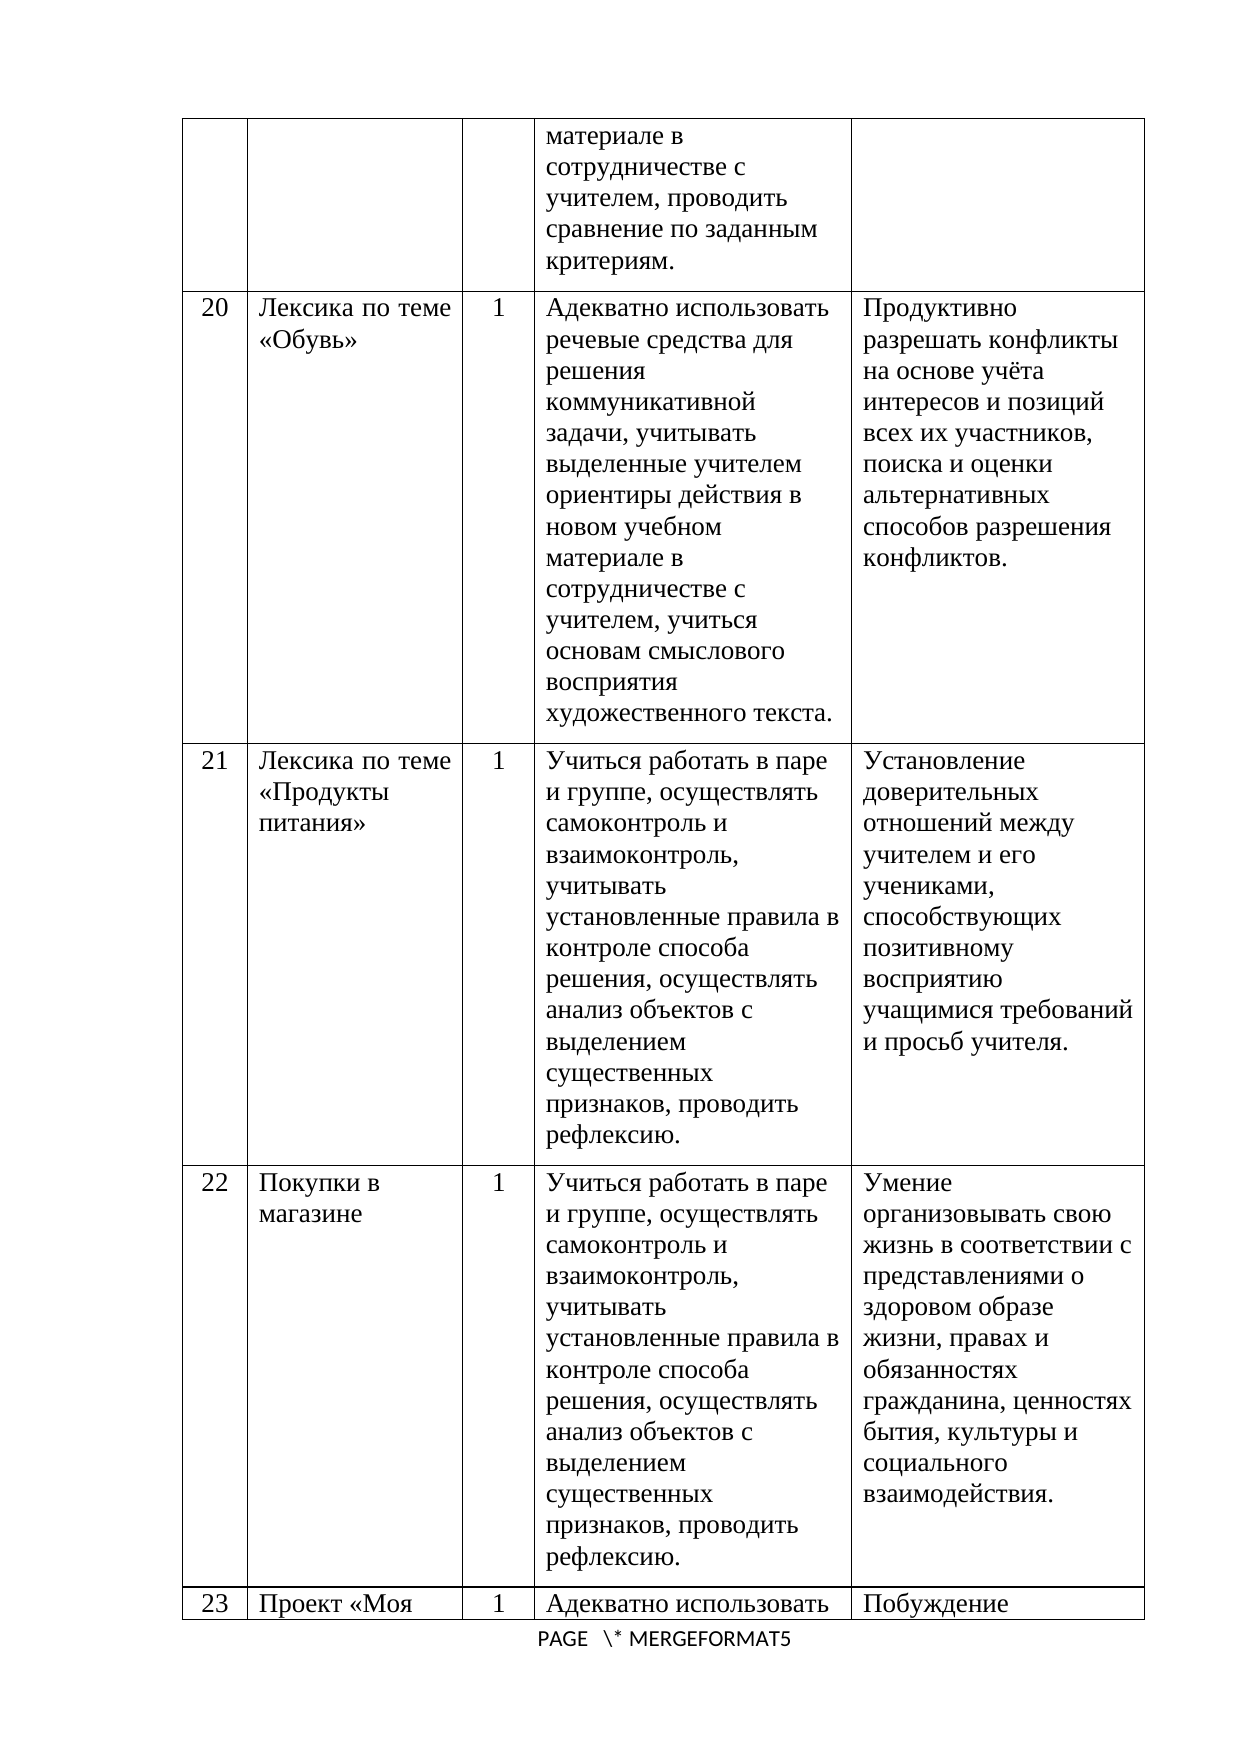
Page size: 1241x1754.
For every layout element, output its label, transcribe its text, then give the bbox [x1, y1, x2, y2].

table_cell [852, 119, 1144, 291]
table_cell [852, 1588, 1144, 1618]
table_cell 19 [183, 119, 247, 291]
table_cell 21 [183, 744, 247, 1165]
table_cell Адекватно использовать речевые средства для решения коммуникативной задачи, учитывать выделенные учителем ориентиры действия в новом учебном материале в сотрудничестве с учителем, учиться основам смыслового восприятия художественного текста. [535, 292, 851, 743]
table_cell 20 [183, 292, 247, 743]
table_cell 1 [463, 292, 534, 743]
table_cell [535, 1588, 851, 1618]
table_cell Покупки в магазине [248, 1166, 462, 1586]
table_cell 1 [463, 1166, 534, 1586]
table_cell Умение организовывать свою жизнь в соответствии с представлениями о здоровом образе жизни, правах и обязанностях гражданина, ценностях бытия, культуры и социального взаимодействия. [852, 1166, 1144, 1586]
table_cell 1 [463, 744, 534, 1165]
table_cell Учиться работать в паре и группе, осуществлять самоконтроль и взаимоконтроль, учитывать установленные правила в контроле способа решения, осуществлять анализ объектов с выделением существенных признаков, проводить рефлексию. [535, 1166, 851, 1586]
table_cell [248, 119, 462, 291]
table_cell Продуктивно разрешать конфликты на основе учёта интересов и позиций всех их участников, поиска и оценки альтернативных способов разрешения конфликтов. [852, 292, 1144, 743]
table_cell Лексика по теме «Продукты питания» [248, 744, 462, 1165]
table_cell 1 [463, 1588, 534, 1618]
table_cell Учиться работать в паре и группе, осуществлять самоконтроль и взаимоконтроль, учитывать установленные правила в контроле способа решения, осуществлять анализ объектов с выделением существенных признаков, проводить рефлексию. [535, 744, 851, 1165]
table_cell 1 [463, 119, 534, 291]
table_cell 22 [183, 1166, 247, 1586]
table_cell Лексика по теме «Обувь» [248, 292, 462, 743]
table_cell Установление доверительных отношений между учителем и его учениками, способствующих позитивному восприятию учащимися требований и просьб учителя. [852, 744, 1144, 1165]
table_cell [248, 1588, 462, 1618]
table_cell 23 [183, 1588, 247, 1618]
